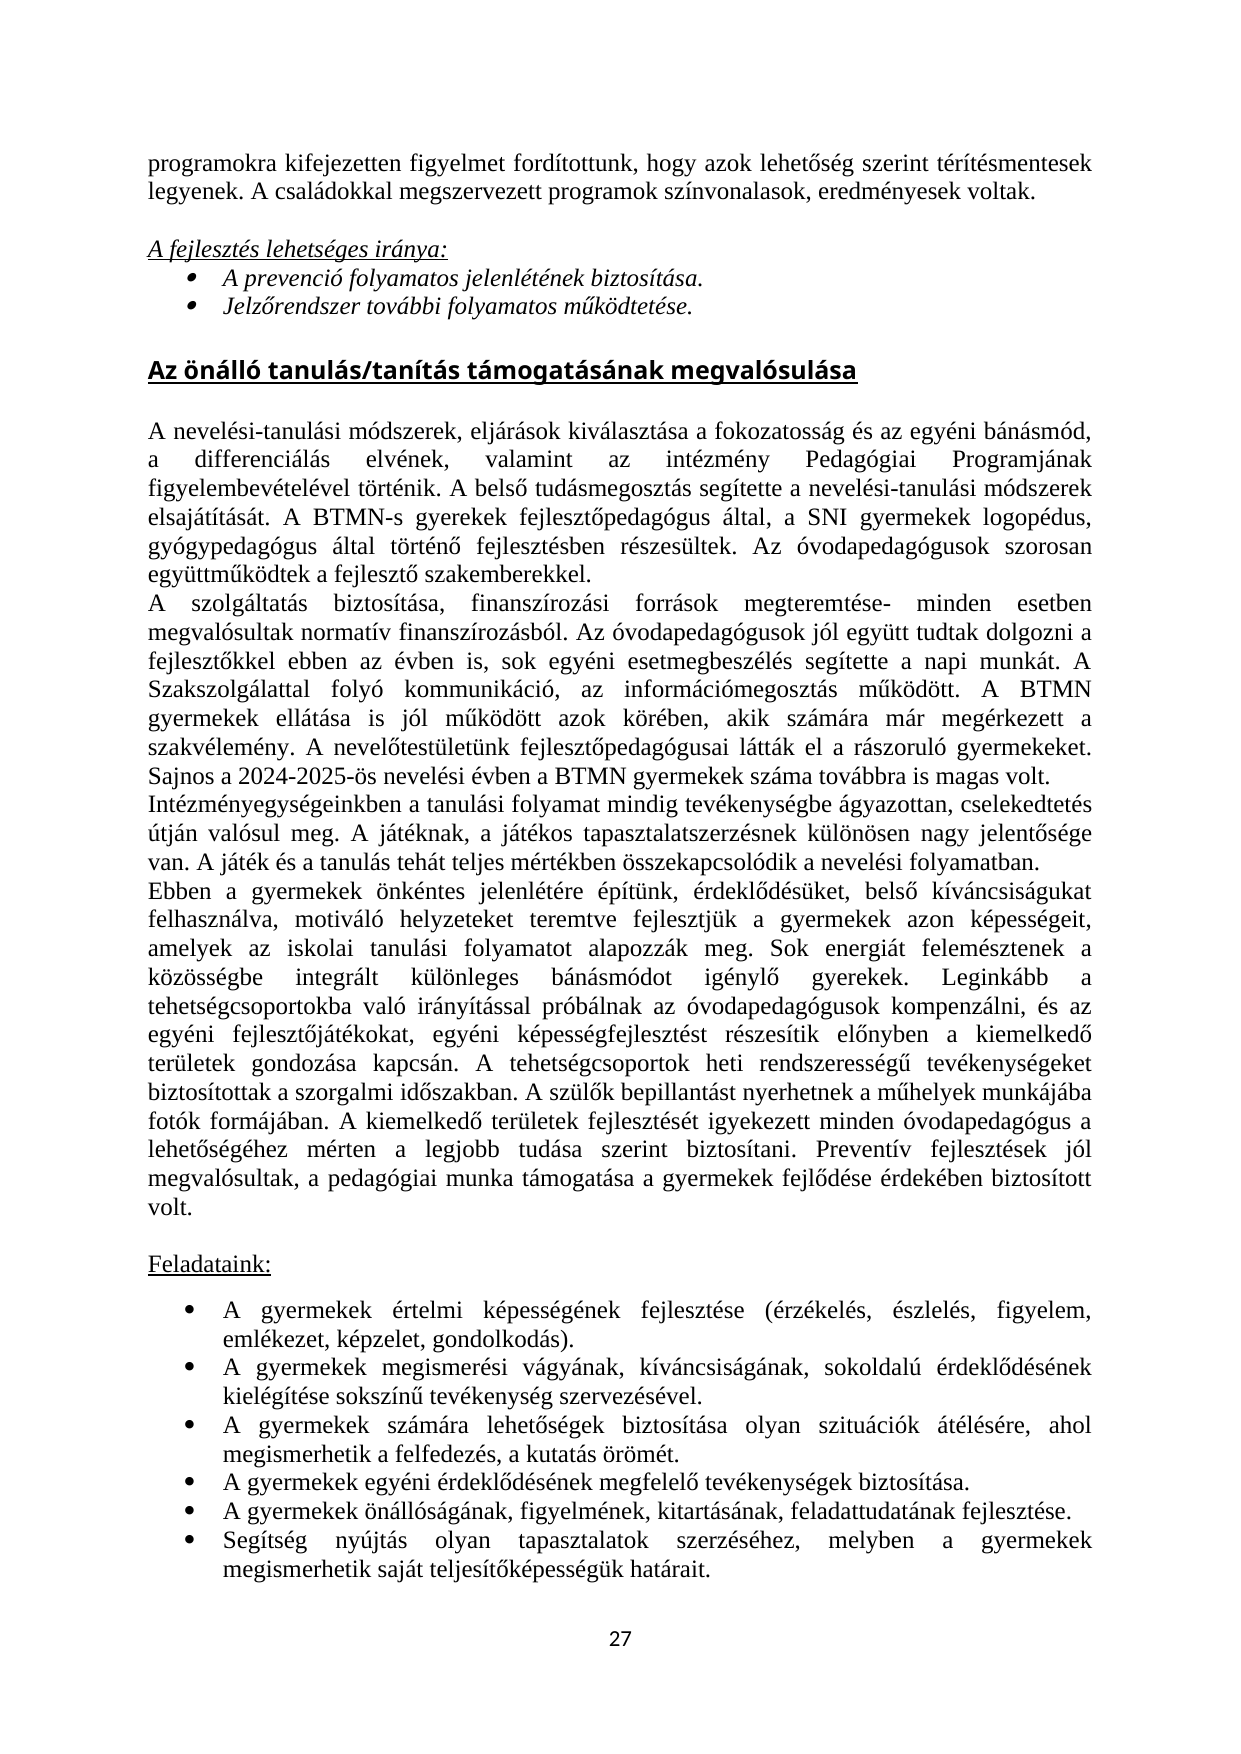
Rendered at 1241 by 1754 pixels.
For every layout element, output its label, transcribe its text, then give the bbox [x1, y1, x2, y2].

subtitle Az önálló tanulás/tanítás támogatásának megvalósulása [148, 353, 1093, 387]
text A nevelési-tanulási módszerek, eljárások kiválasztása a fokozatosság és az egyéni bánásmód, a differenciálás elvének, valamint az intézmény Pedagógiai Programjának figyelembevételével történik. A belső tudásmegosztás segítette a nevelési-tanulási módszerek elsajátítását. A BTMN-s gyerekek fejlesztőpedagógus által, a SNI gyermekek logopédus, gyógypedagógus által történő fejlesztésben részesültek. Az óvodapedagógusok szorosan együttműködtek a fejlesztő szakemberekkel. [148, 416, 1093, 588]
list A gyermekek önállóságának, figyelmének, kitartásának, feladattudatának fejlesztése. [185, 1496, 1093, 1525]
text Intézményegységeinkben a tanulási folyamat mindig tevékenységbe ágyazottan, cselekedtetés útján valósul meg. A játéknak, a játékos tapasztalatszerzésnek különösen nagy jelentősége van. A játék és a tanulás tehát teljes mértékben összekapcsolódik a nevelési folyamatban. [148, 789, 1093, 876]
text A fejlesztés lehetséges iránya: [148, 234, 1093, 263]
list A gyermekek értelmi képességének fejlesztése (érzékelés, észlelés, figyelem, emlékezet, képzelet, gondolkodás). [185, 1295, 1093, 1352]
text Ebben a gyermekek önkéntes jelenlétére építünk, érdeklődésüket, belső kíváncsiságukat felhasználva, motiváló helyzeteket teremtve fejlesztjük a gyermekek azon képességeit, amelyek az iskolai tanulási folyamatot alapozzák meg. Sok energiát felemésztenek a közösségbe integrált különleges bánásmódot igénylő gyerekek. Leginkább a tehetségcsoportokba való irányítással próbálnak az óvodapedagógusok kompenzálni, és az egyéni fejlesztőjátékokat, egyéni képességfejlesztést részesítik előnyben a kiemelkedő területek gondozása kapcsán. A tehetségcsoportok heti rendszerességű tevékenységeket biztosítottak a szorgalmi időszakban. A szülők bepillantást nyerhetnek a műhelyek munkájába fotók formájában. A kiemelkedő területek fejlesztését igyekezett minden óvodapedagógus a lehetőségéhez mérten a legjobb tudása szerint biztosítani. Preventív fejlesztések jól megvalósultak, a pedagógiai munka támogatása a gyermekek fejlődése érdekében biztosított volt. [148, 876, 1093, 1221]
list Segítség nyújtás olyan tapasztalatok szerzéséhez, melyben a gyermekek megismerhetik saját teljesítőképességük határait. [185, 1525, 1093, 1582]
text Feladataink: [148, 1249, 1093, 1278]
list A gyermekek egyéni érdeklődésének megfelelő tevékenységek biztosítása. [185, 1467, 1093, 1496]
list A prevenció folyamatos jelenlétének biztosítása. [185, 263, 1093, 291]
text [148, 148, 1093, 205]
list A gyermekek megismerési vágyának, kíváncsiságának, sokoldalú érdeklődésének kielégítése sokszínű tevékenység szervezésével. [185, 1352, 1093, 1410]
list A gyermekek számára lehetőségek biztosítása olyan szituációk átélésére, ahol megismerhetik a felfedezés, a kutatás örömét. [185, 1410, 1093, 1467]
text A szolgáltatás biztosítása, finanszírozási források megteremtése- minden esetben megvalósultak normatív finanszírozásból. Az óvodapedagógusok jól együtt tudtak dolgozni a fejlesztőkkel ebben az évben is, sok egyéni esetmegbeszélés segítette a napi munkát. A Szakszolgálattal folyó kommunikáció, az információmegosztás működött. A BTMN gyermekek ellátása is jól működött azok körében, akik számára már megérkezett a szakvélemény. A nevelőtestületünk fejlesztőpedagógusai látták el a rászoruló gyermekeket. Sajnos a 2024-2025-ös nevelési évben a BTMN gyermekek száma továbbra is magas volt. [148, 588, 1093, 789]
list Jelzőrendszer további folyamatos működtetése. [185, 291, 1093, 320]
